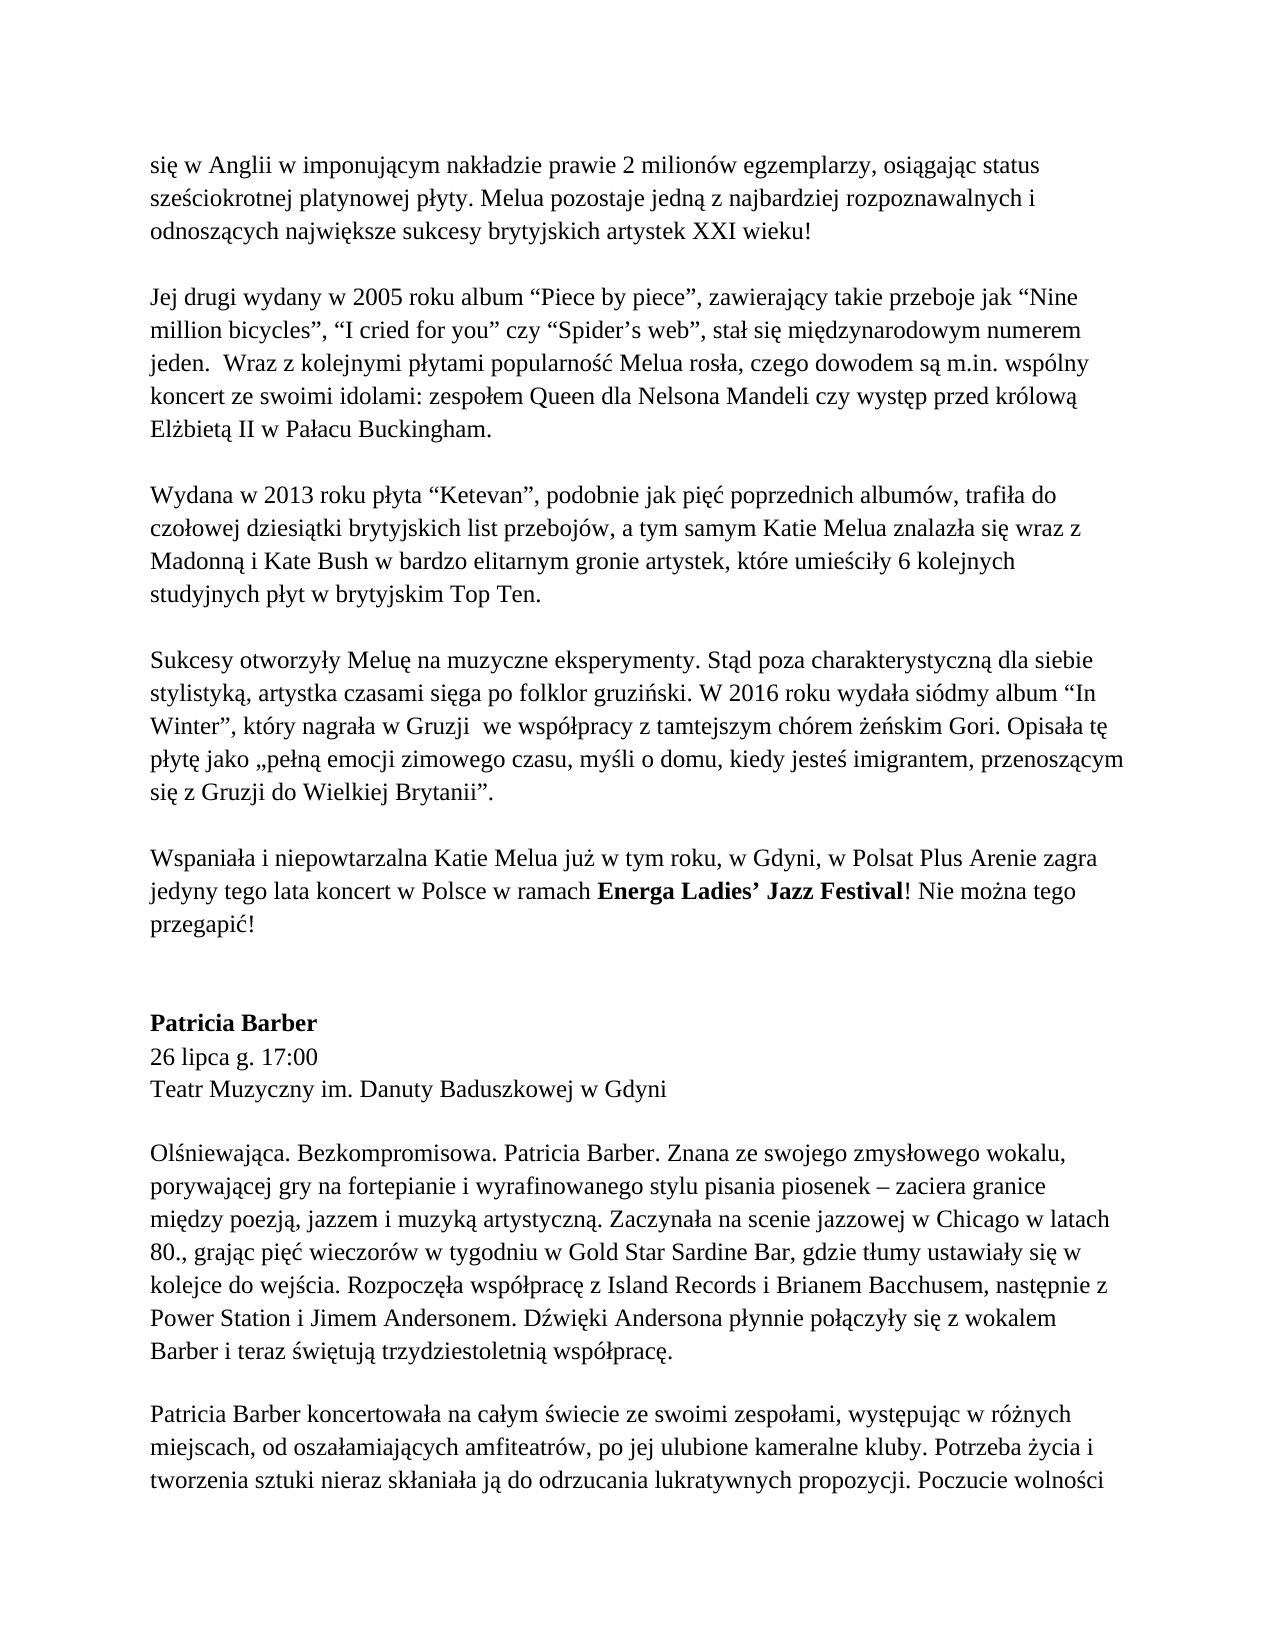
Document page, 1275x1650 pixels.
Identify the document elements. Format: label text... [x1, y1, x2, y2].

text Jej drugi wydany w 2005 roku album “Piece by piece”, zawierający takie przeboje jak “Nine million bicycles”, “I cried for you” czy “Spider’s web”, stał się międzynarodowym numerem jeden. Wraz z kolejnymi płytami popularność Melua rosła, czego dowodem są m.in. wspólny koncert ze swoimi idolami: zespołem Queen dla Nelsona Mandeli czy występ przed królową Elżbietą II w Pałacu Buckingham. [150, 282, 1125, 443]
text Sukcesy otworzyły Meluę na muzyczne eksperymenty. Stąd poza charakterystyczną dla siebie stylistyką, artystka czasami sięga po folklor gruziński. W 2016 roku wydała siódmy album “In Winter”, który nagrała w Gruzji we współpracy z tamtejszym chórem żeńskim Gori. Opisała tę płytę jako „pełną emocji zimowego czasu, myśli o domu, kiedy jesteś imigrantem, przenoszącym się z Gruzji do Wielkiej Brytanii”. [150, 645, 1125, 806]
text Olśniewająca. Bezkompromisowa. Patricia Barber. Znana ze swojego zmysłowego wokalu, porywającej gry na fortepianie i wyrafinowanego stylu pisania piosenek – zaciera granice między poezją, jazzem i muzyką artystyczną. Zaczynała na scenie jazzowej w Chicago w latach 80., grając pięć wieczorów w tygodniu w Gold Star Sardine Bar, gdzie tłumy ustawiały się w kolejce do wejścia. Rozpoczęła współpracę z Island Records i Brianem Bacchusem, następnie z Power Station i Jimem Andersonem. Dźwięki Andersona płynnie połączyły się z wokalem Barber i teraz świętują trzydziestoletnią współpracę. [150, 1138, 1125, 1365]
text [150, 150, 1125, 245]
text Patricia Barber [150, 1008, 1125, 1037]
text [150, 1399, 1125, 1494]
text Wydana w 2013 roku płyta “Ketevan”, podobnie jak pięć poprzednich albumów, trafiła do czołowej dziesiątki brytyjskich list przebojów, a tym samym Katie Melua znalazła się wraz z Madonną i Kate Bush w bardzo elitarnym gronie artystek, które umieściły 6 kolejnych studyjnych płyt w brytyjskim Top Ten. [150, 480, 1125, 608]
text 26 lipca g. 17:00 [150, 1042, 1125, 1070]
text Wspaniała i niepowtarzalna Katie Melua już w tym roku, w Gdyni, w Polsat Plus Arenie zagra jedyny tego lata koncert w Polsce w ramach Energa Ladies’ Jazz Festival! Nie można tego przegapić! [150, 843, 1125, 938]
text Teatr Muzyczny im. Danuty Baduszkowej w Gdyni [150, 1074, 1125, 1103]
